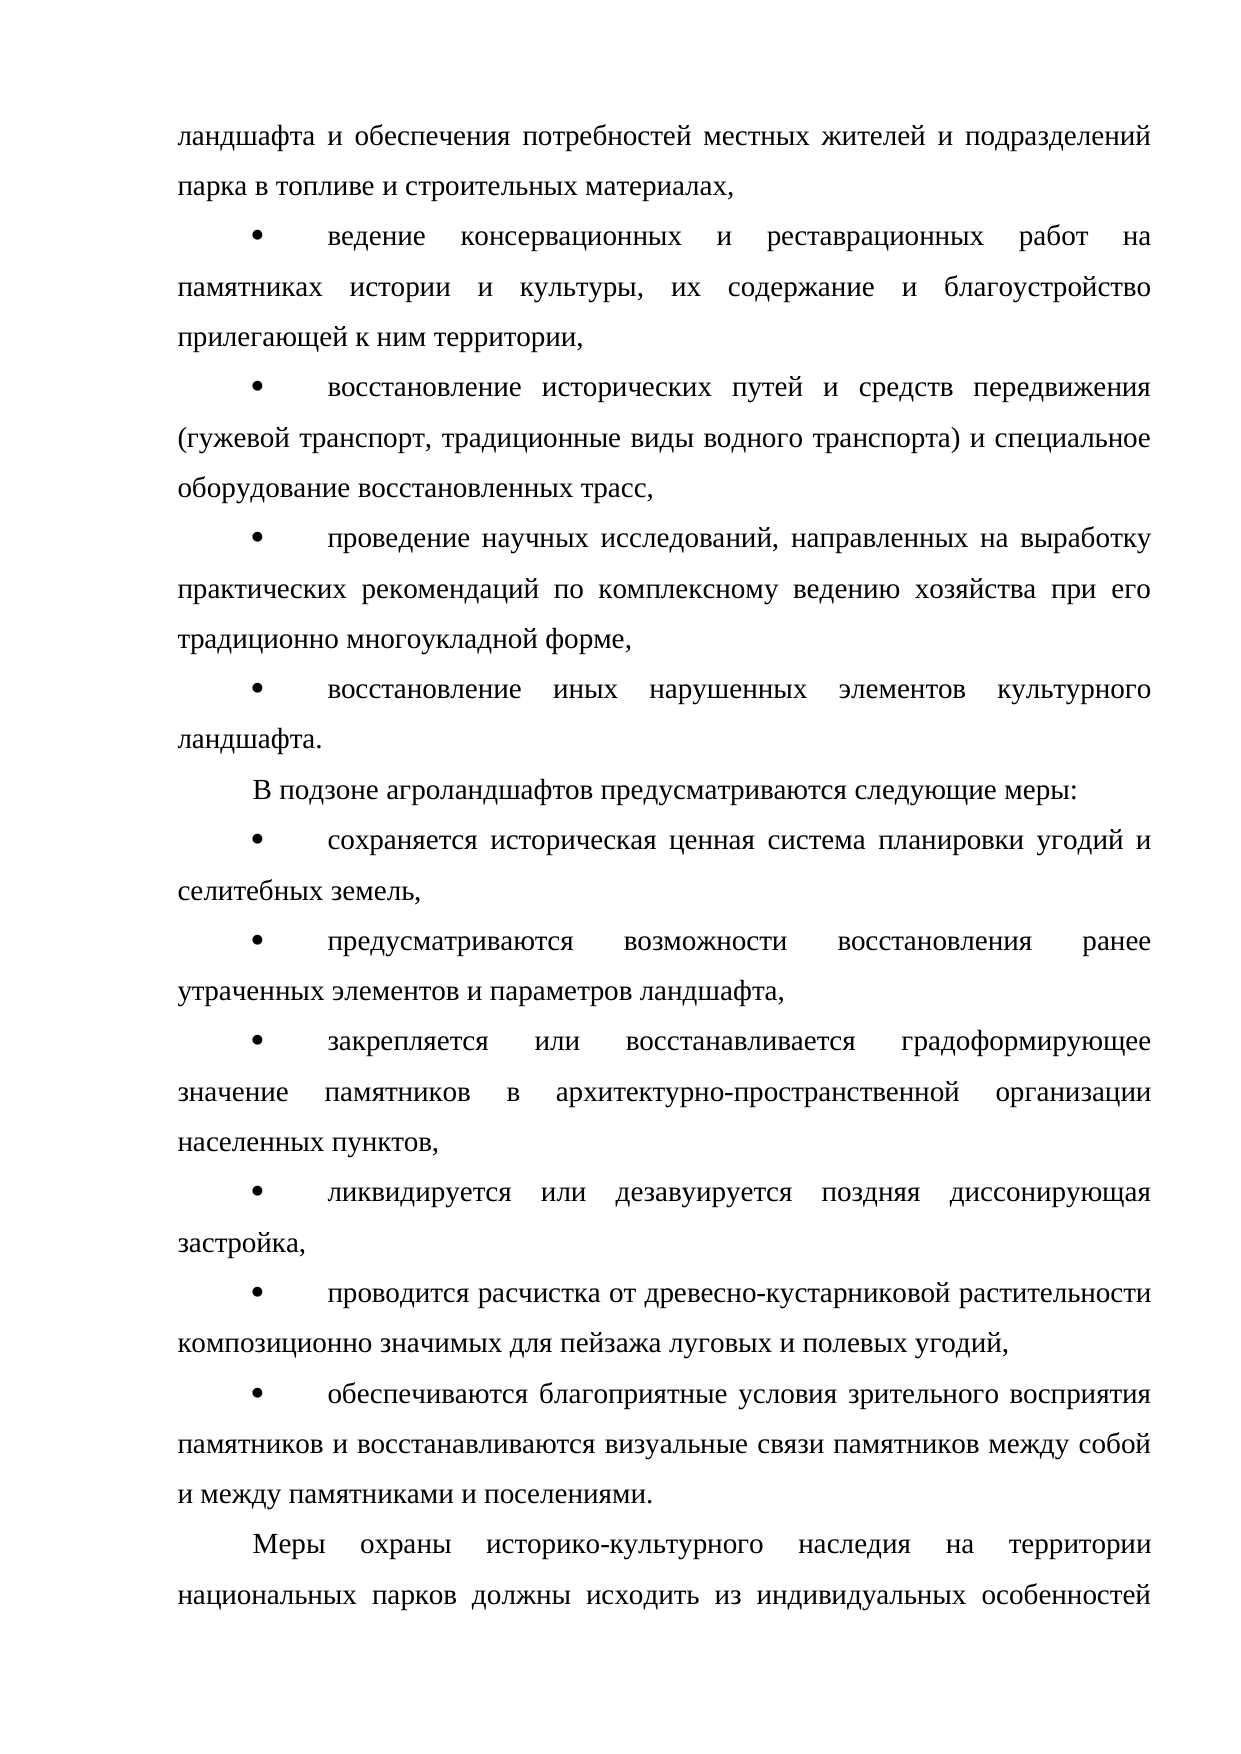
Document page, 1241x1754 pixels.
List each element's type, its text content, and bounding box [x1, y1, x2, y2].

list сохраняется историческая ценная система планировки угодий и селитебных земель, [177, 822, 1152, 906]
list проводится расчистка от древесно-кустарниковой растительности композиционно значимых для пейзажа луговых и полевых угодий, [177, 1275, 1152, 1359]
list ведение консервационных и реставрационных работ на памятниках истории и культуры, их содержание и благоустройство прилегающей к ним территории, [177, 219, 1152, 353]
list обеспечиваются благоприятные условия зрительного восприятия памятников и восстанавливаются визуальные связи памятников между собой и между памятниками и поселениями. [177, 1376, 1152, 1510]
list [177, 118, 1152, 202]
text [177, 1527, 1152, 1611]
list проведение научных исследований, направленных на выработку практических рекомендаций по комплексному ведению хозяйства при его традиционно многоукладной форме, [177, 521, 1152, 655]
list В подзоне агроландшафтов предусматриваются следующие меры: [177, 772, 1152, 806]
list восстановление исторических путей и средств передвижения (гужевой транспорт, традиционные виды водного транспорта) и специальное оборудование восстановленных трасс, [177, 370, 1152, 504]
list ликвидируется или дезавуируется поздняя диссонирующая застройка, [177, 1175, 1152, 1258]
list восстановление иных нарушенных элементов культурного ландшафта. [177, 672, 1152, 755]
list закрепляется или восстанавливается градоформирующее значение памятников в архитектурно-пространственной организации населенных пунктов, [177, 1024, 1152, 1158]
list предусматриваются возможности восстановления ранее утраченных элементов и параметров ландшафта, [177, 923, 1152, 1007]
